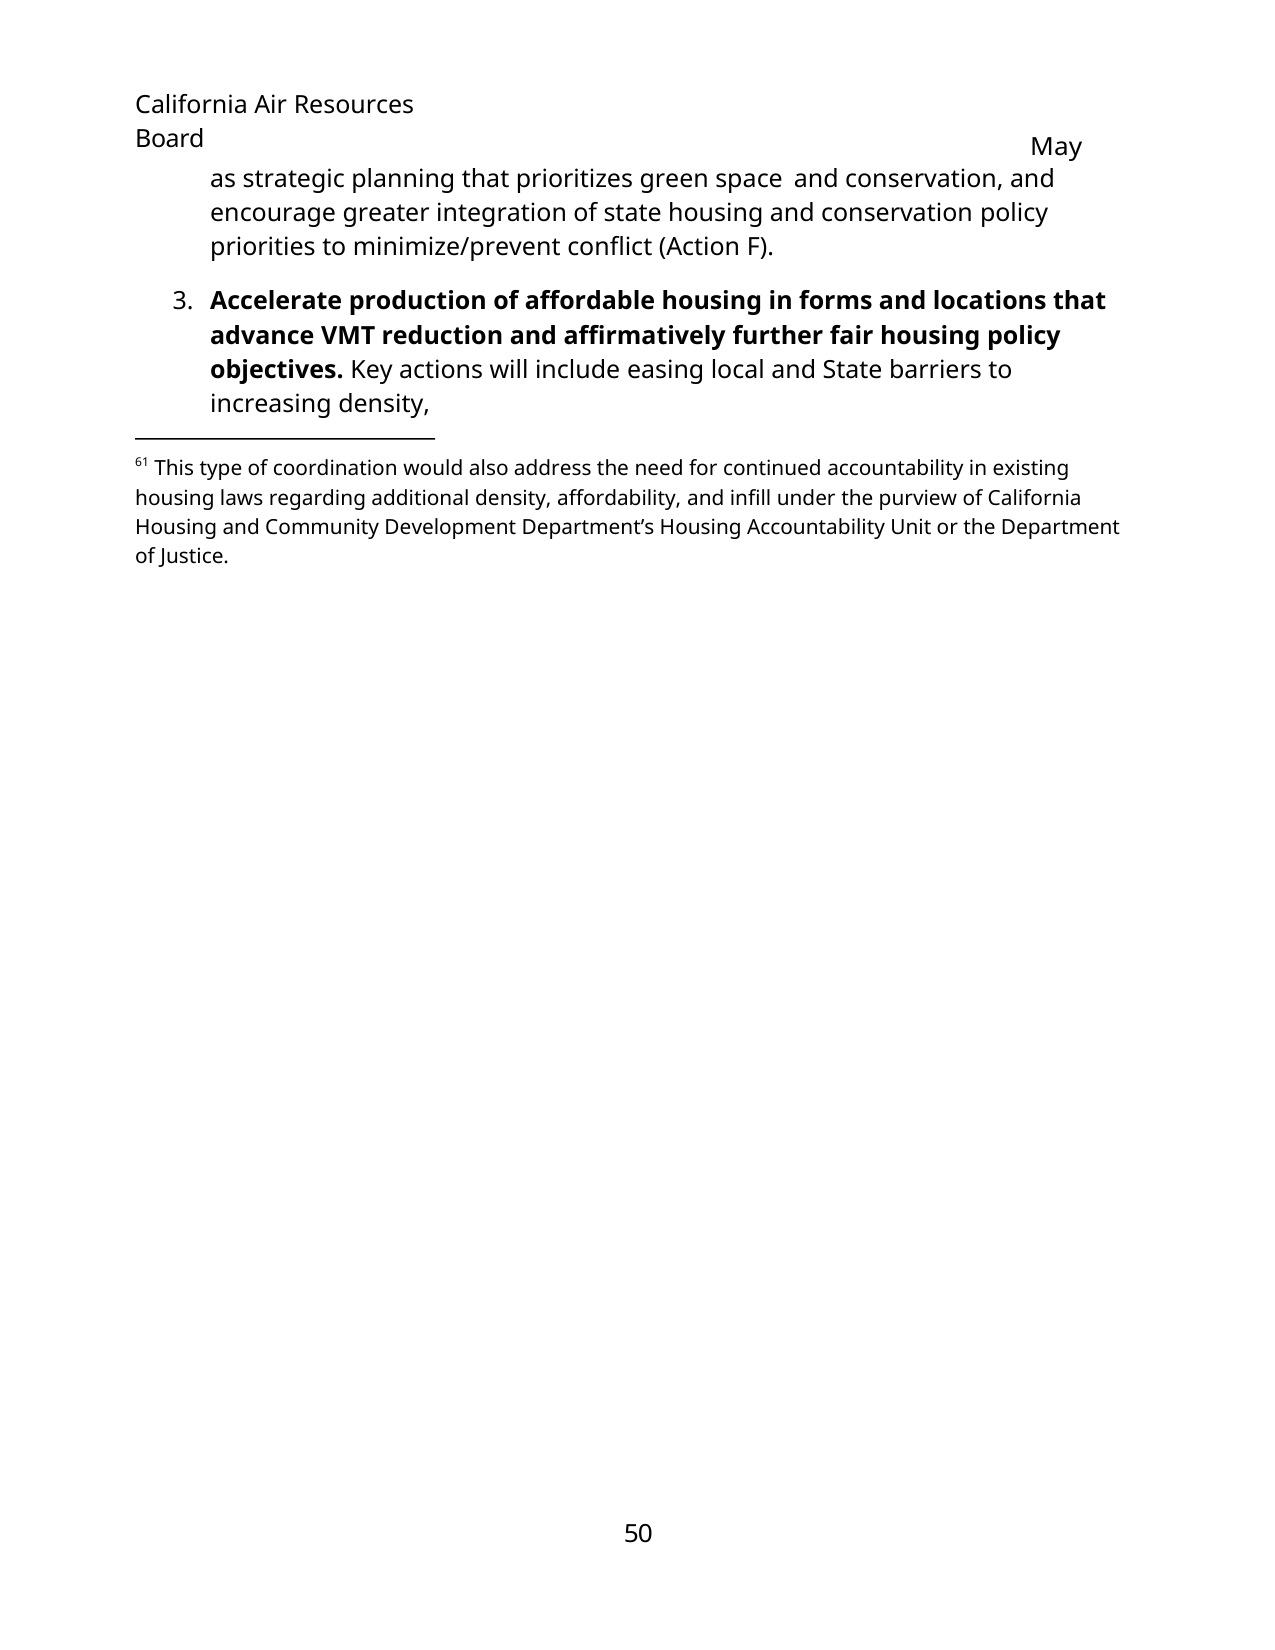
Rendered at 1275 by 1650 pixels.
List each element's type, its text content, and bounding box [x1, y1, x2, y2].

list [172, 160, 1139, 263]
list Accelerate production of affordable housing in forms and locations that advance VMT reduction and affirmatively further fair housing policy objectives. Key actions will include easing local and State barriers to increasing density, [172, 283, 1135, 420]
text 61 This type of coordination would also address the need for continued accountability in existing housing laws regarding additional density, affordability, and infill under the purview of California Housing and Community Development Department’s Housing Accountability Unit or the Department of Justice. [135, 453, 1139, 570]
